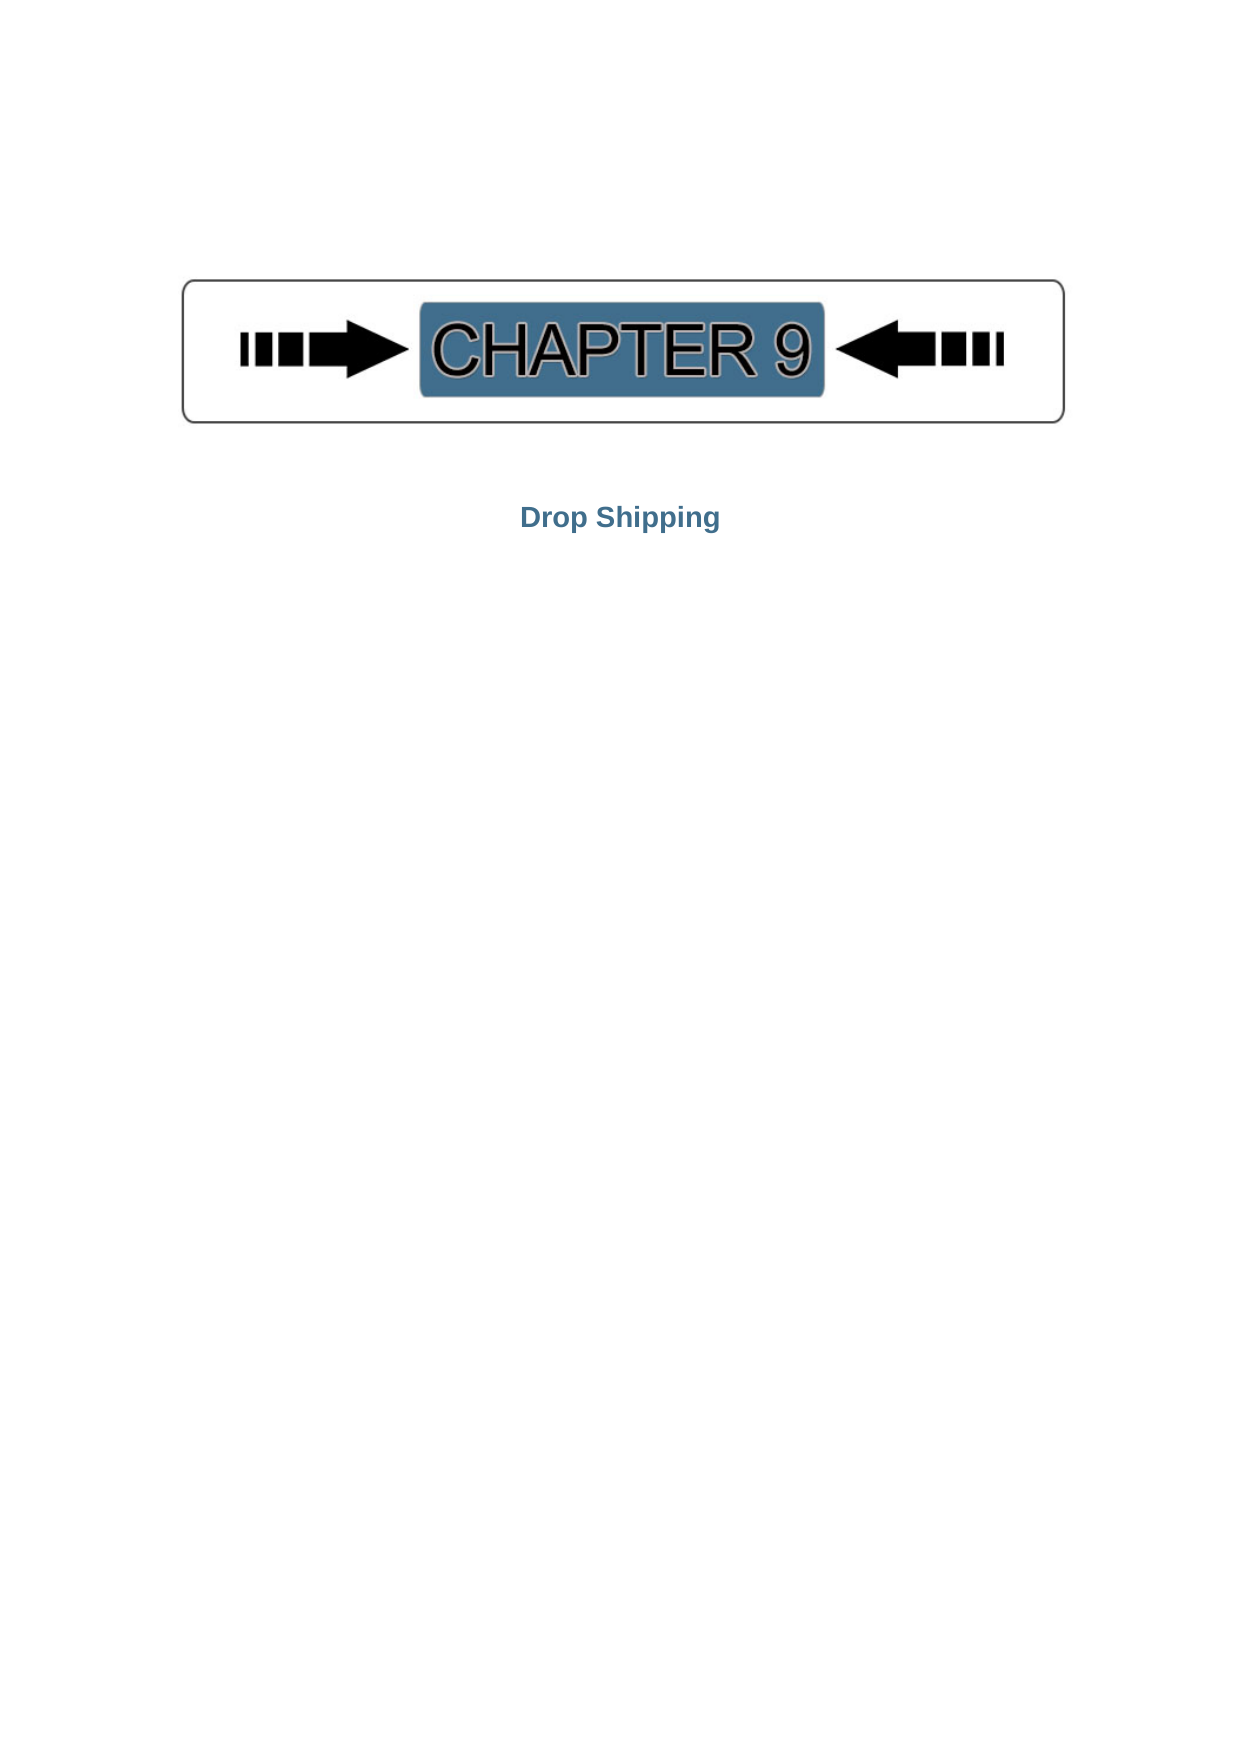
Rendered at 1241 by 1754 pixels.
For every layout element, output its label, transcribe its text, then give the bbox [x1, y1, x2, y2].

picture [150, 257, 1091, 446]
subtitle Drop Shipping [150, 499, 1090, 533]
